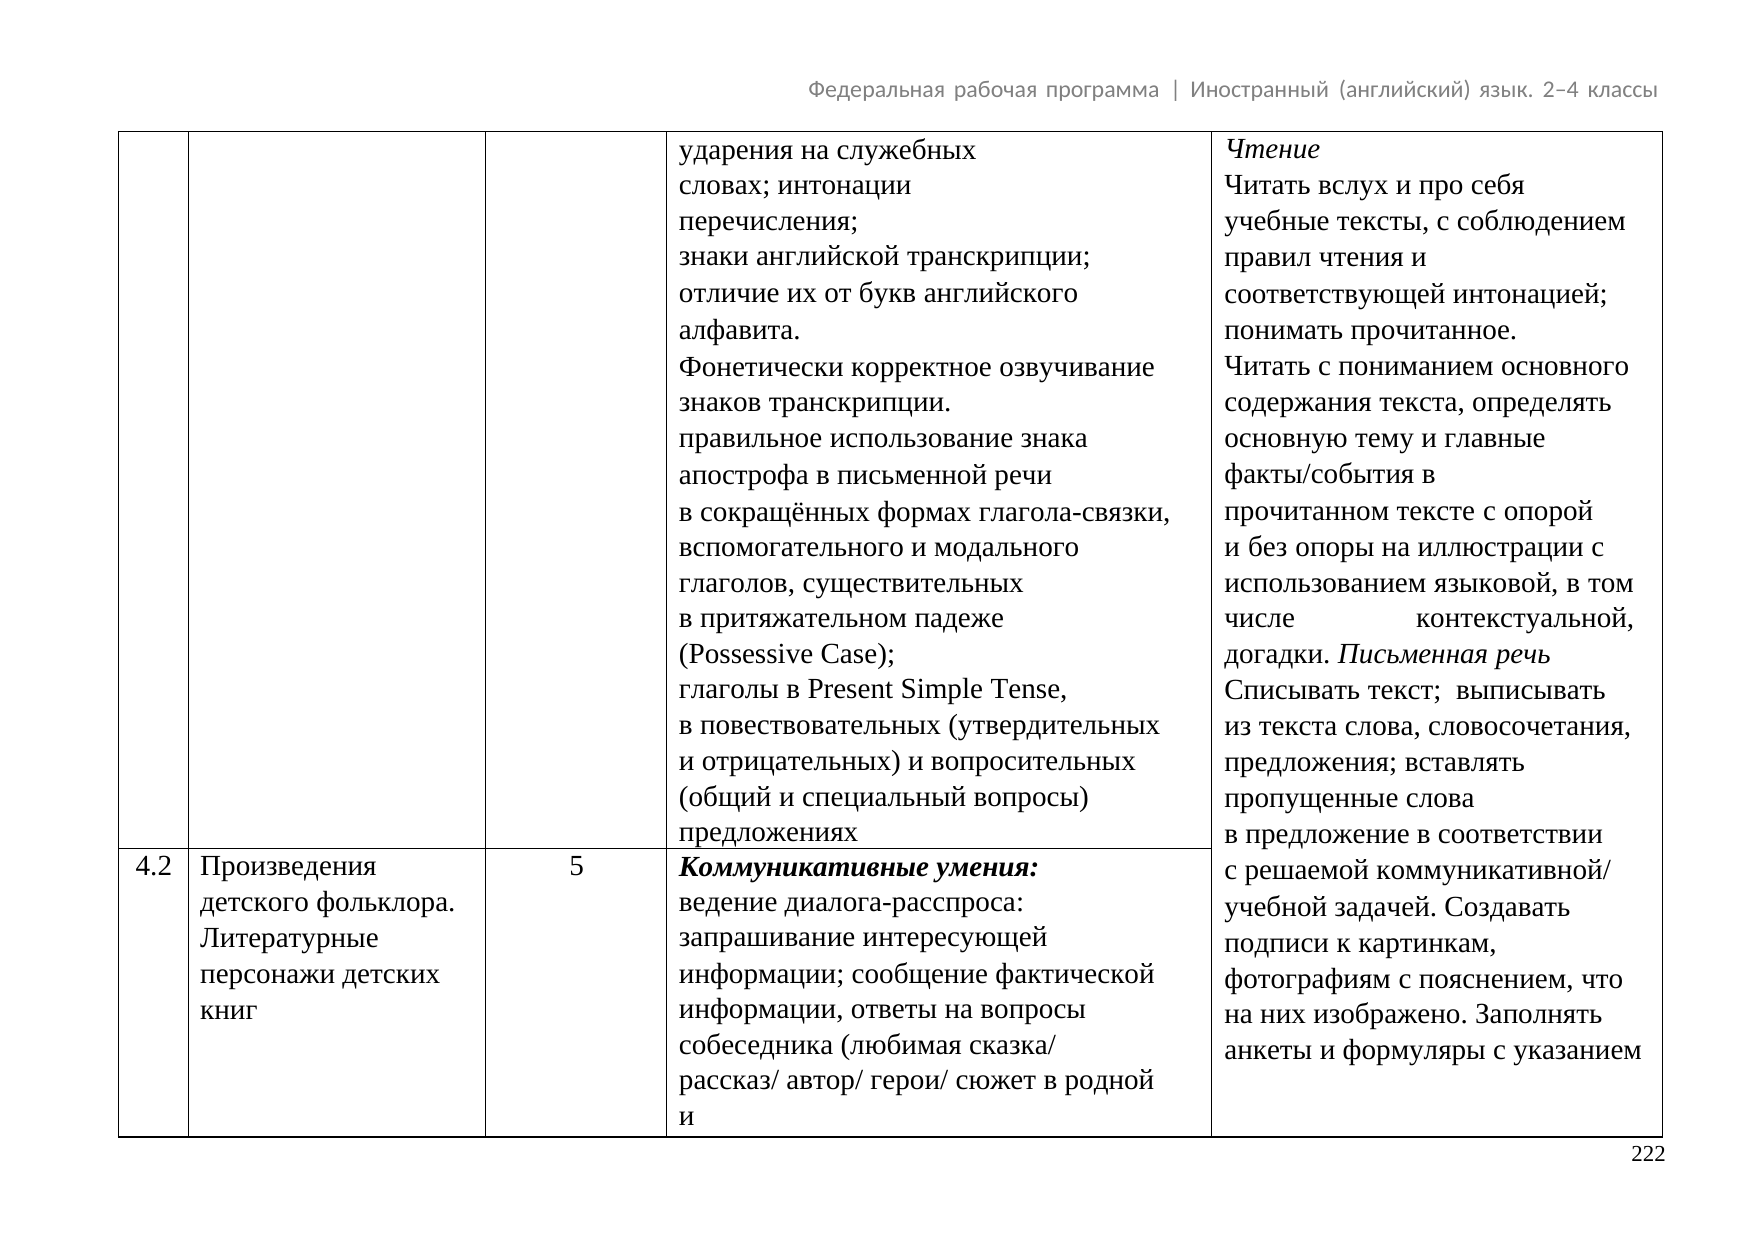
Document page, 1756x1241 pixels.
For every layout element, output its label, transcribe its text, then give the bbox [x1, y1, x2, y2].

table_cell 5 [486, 849, 666, 1136]
table_header [119, 132, 188, 848]
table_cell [189, 849, 485, 1136]
table_header Чтение Читать вслух и про себя учебные тексты, с соблюдением правил чтения и соответствующей интонацией; понимать прочитанное. Читать с пониманием основного содержания текста, определять основную тему и главные факты/события в прочитанном тексте с опорой и без опоры на иллюстрации с использованием языковой, в том числе контекстуальной, догадки. Письменная речь Списывать текст; выписывать из текста слова, словосочетания, предложения; вставлять пропущенные слова в предложение в соответствии с решаемой коммуникативной/ учебной задачей. Создавать подписи к картинкам, фотографиям с пояснением, что на них изображено. Заполнять анкеты и формуляры с указанием [1212, 132, 1662, 1136]
table_header ударения на служебных словах; интонации перечисления; знаки английской транскрипции; отличие их от букв английского алфавита. Фонетически корректное озвучивание знаков транскрипции. правильное использование знака апострофа в письменной речи в сокращённых формах глагола-связки, вспомогательного и модального глаголов, существительных в притяжательном падеже (Possessive Case); глаголы в Present Simple Tense, в повествовательных (утвердительных и отрицательных) и вопросительных (общий и специальный вопросы) предложениях [667, 132, 1211, 848]
table_cell 4.2 [119, 849, 188, 1136]
table_header [189, 132, 485, 848]
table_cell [667, 849, 1211, 1136]
table_header [486, 132, 666, 848]
